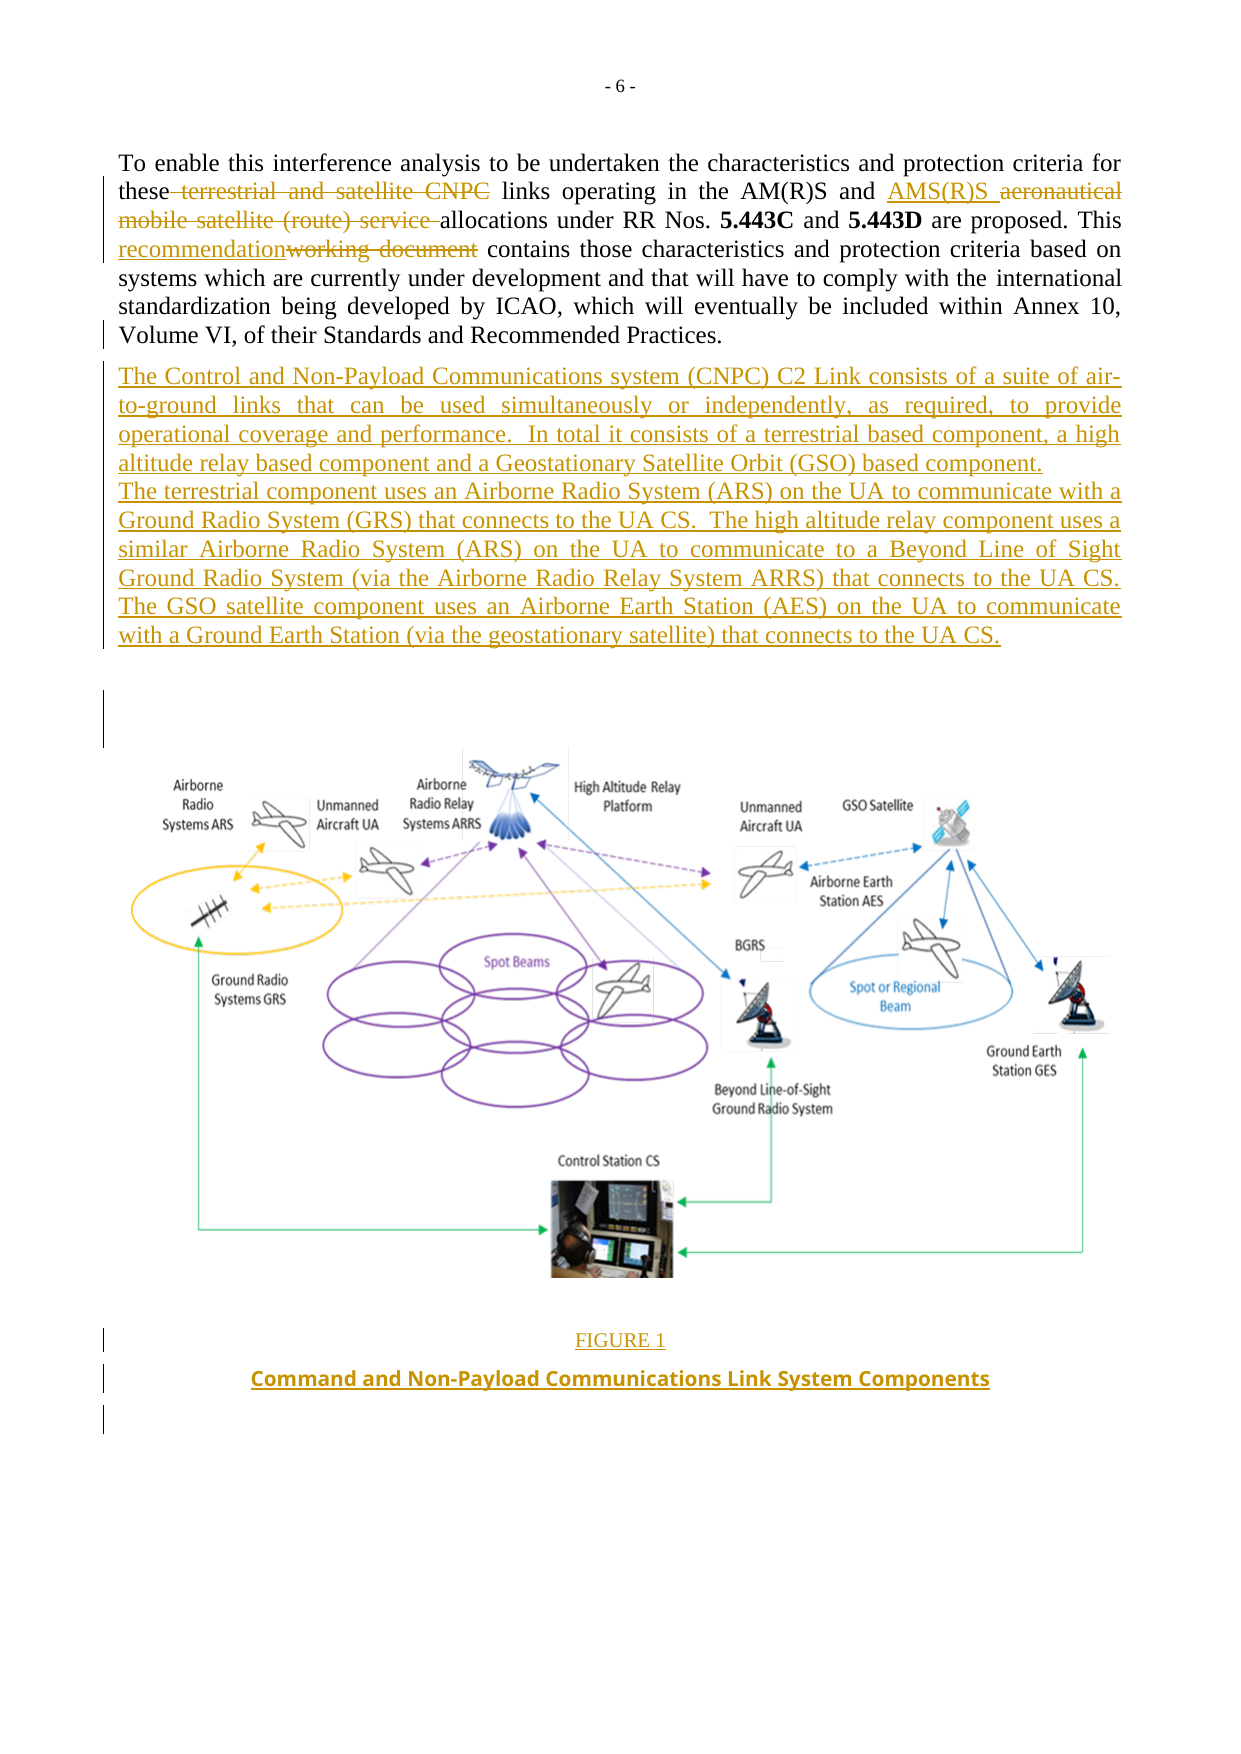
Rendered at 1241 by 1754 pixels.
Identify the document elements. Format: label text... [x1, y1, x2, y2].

text To enable this interference analysis to be undertaken the characteristics and protection criteria for these links operating in the AM(R)S and allocations under RR Nos. 5.443C and 5.443D are proposed. This contains those characteristics and protection criteria based on systems which are currently under development and that will have to comply with the international standardization being developed by ICAO, which will eventually be included within Annex 10, Volume VI, of their Standards and Recommended Practices. [118, 148, 1122, 349]
picture [131, 747, 1110, 1278]
